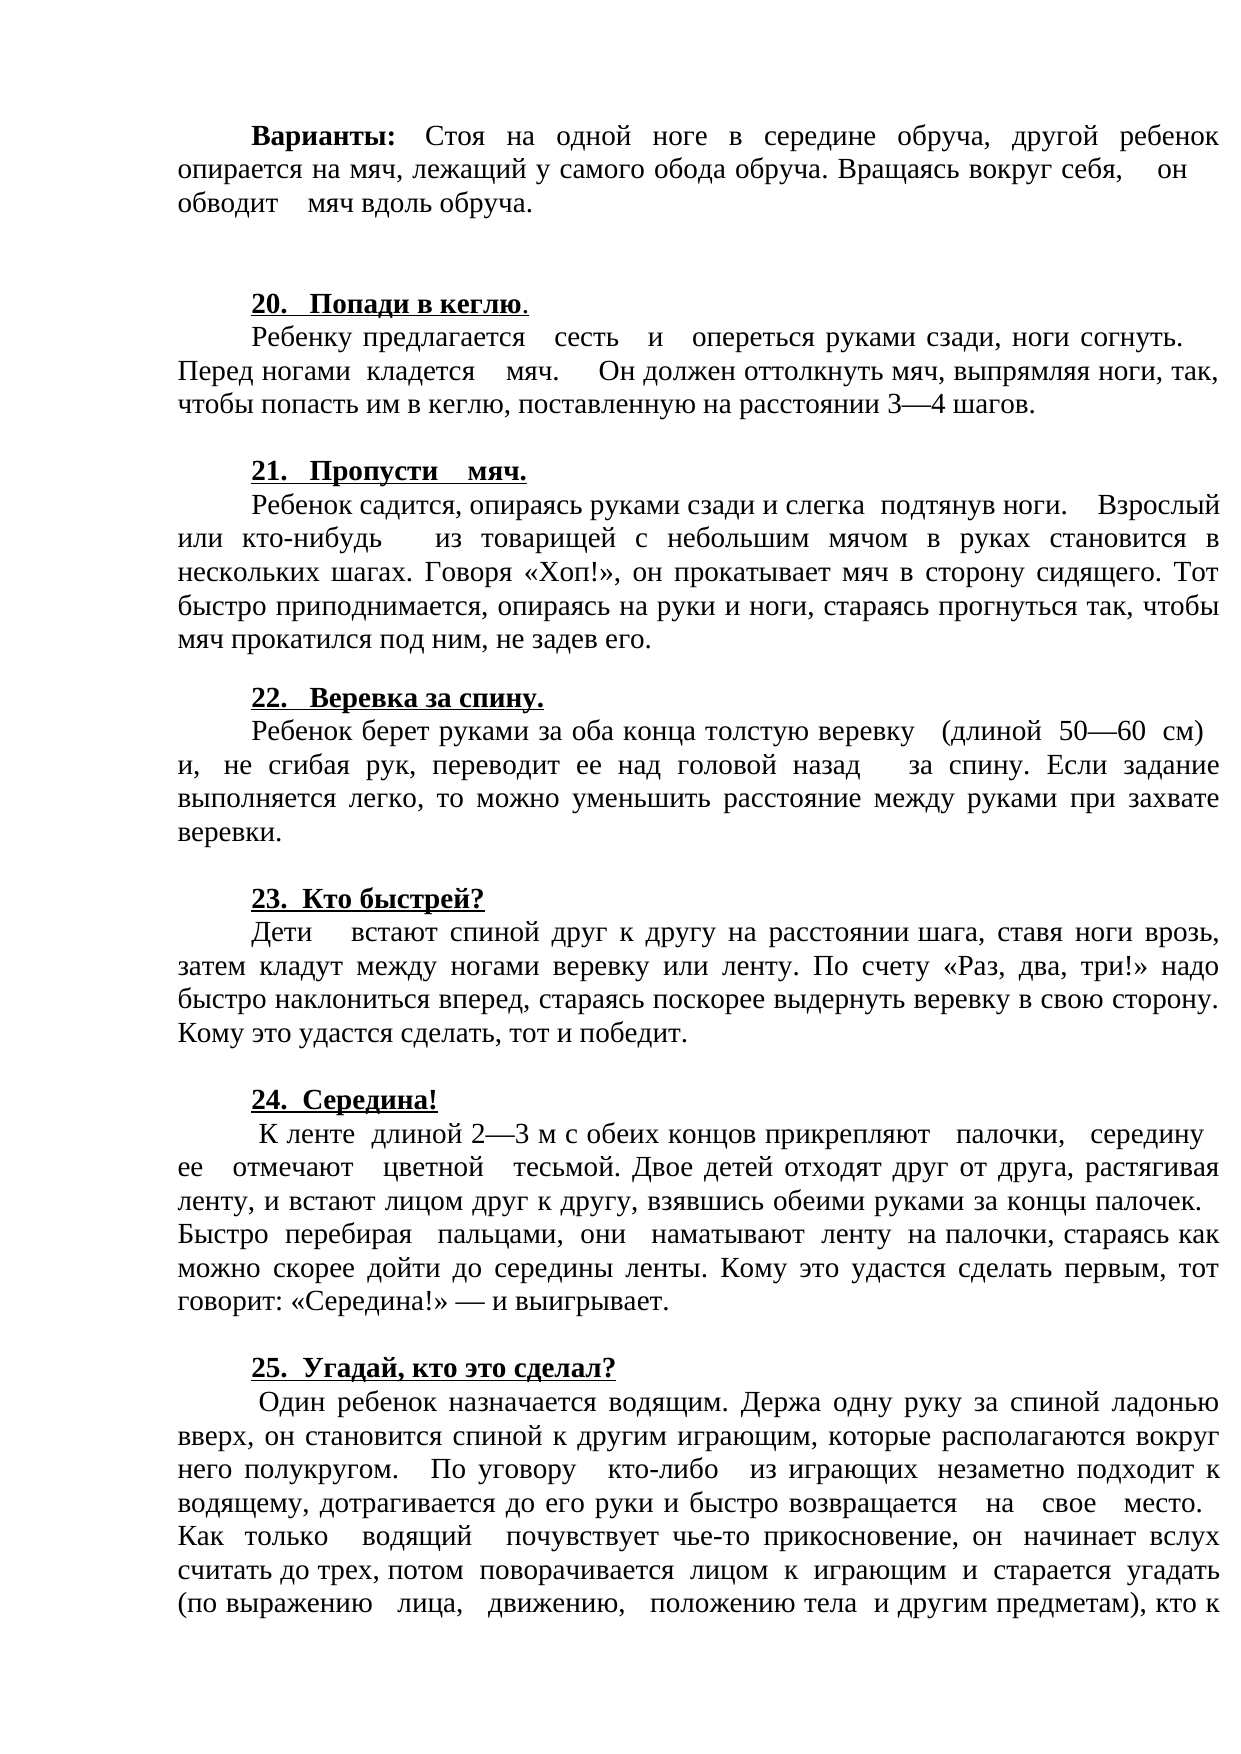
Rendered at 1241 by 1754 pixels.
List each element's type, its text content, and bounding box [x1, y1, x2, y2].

text 23. Кто быстрей? [177, 881, 1220, 914]
text 20. Попади в кеглю. [177, 286, 1220, 319]
text 22. Веревка за спину. [177, 680, 1220, 713]
text 25. Угадай, кто это сделал? [177, 1351, 1220, 1384]
text Варианты: Стоя на одной ноге в середине обруча, другой ребенок опирается на мяч, лежащий у самого обода обруча. Вращаясь вокруг себя, он обводит мяч вдоль обруча. [177, 118, 1220, 219]
text Ребенку предлагается сесть и опереться руками сзади, ноги согнуть. Перед ногами кладется мяч. Он должен оттолкнуть мяч, выпрямляя ноги, так, чтобы попасть им в кеглю, поставленную на расстоянии 3—4 шагов. [177, 319, 1220, 420]
text Ребенок берет руками за оба конца толстую веревку (длиной 50—60 см) и, не сгибая рук, переводит ее над головой назад за спину. Если задание выполняется легко, то можно уменьшить расстояние между руками при захвате веревки. [177, 713, 1220, 847]
text К ленте длиной 2—3 м с обеих концов прикрепляют палочки, середину ее отмечают цветной тесьмой. Двое детей отходят друг от друга, растягивая ленту, и встают лицом друг к другу, взявшись обеими руками за концы палочек. Быстро перебирая пальцами, они наматывают ленту на палочки, стараясь как можно скорее дойти до середины ленты. Кому это удастся сделать первым, тот говорит: «Середина!» — и выигрывает. [177, 1116, 1220, 1317]
text Дети встают спиной друг к другу на расстоянии шага, ставя ноги врозь, затем кладут между ногами веревку или ленту. По счету «Раз, два, три!» надо быстро наклониться вперед, стараясь поскорее выдернуть веревку в свою сторону. Кому это удастся сделать, тот и победит. [177, 914, 1220, 1049]
text 24. Середина! [177, 1082, 1220, 1116]
text Ребенок садится, опираясь руками сзади и слегка подтянув ноги. Взрослый или кто-нибудь из товарищей с небольшим мячом в руках становится в нескольких шагах. Говоря «Хоп!», он прокатывает мяч в сторону сидящего. Тот быстро приподнимается, опираясь на руки и ноги, стараясь прогнуться так, чтобы мяч прокатился под ним, не задев его. [177, 487, 1220, 655]
text 21. Пропусти мяч. [177, 453, 1220, 487]
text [177, 1384, 1220, 1619]
